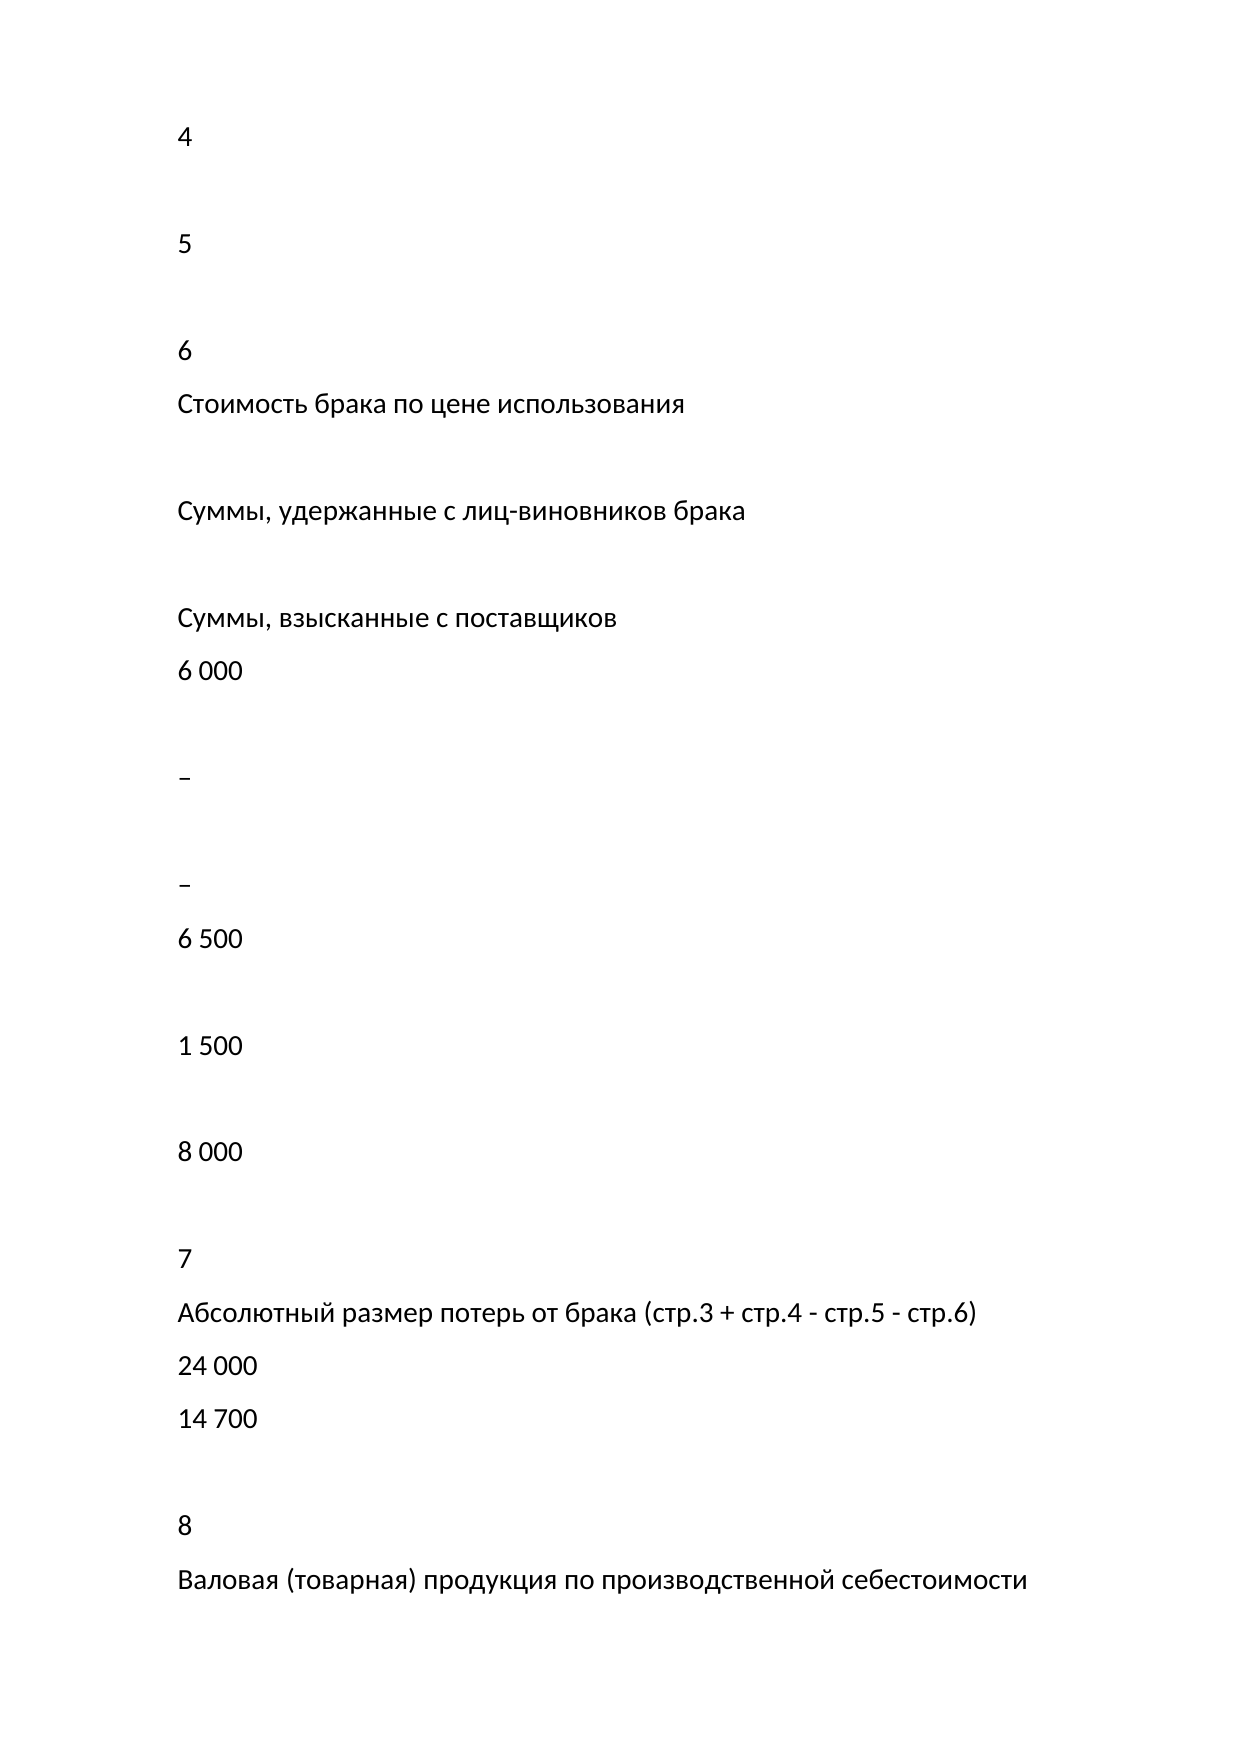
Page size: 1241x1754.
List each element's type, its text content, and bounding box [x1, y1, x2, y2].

text 6 500 [177, 920, 1152, 955]
text 8 [177, 1507, 1152, 1543]
text Стоимость брака по цене использования [177, 385, 1152, 421]
text 24 000 [177, 1347, 1152, 1383]
text 6 000 [177, 652, 1152, 688]
text 8 000 [177, 1133, 1152, 1169]
text 5 [177, 225, 1152, 261]
text 6 [177, 332, 1152, 367]
text 4 [177, 118, 1152, 154]
text Абсолютный размер потерь от брака (стр.3 + стр.4 - стр.5 - стр.6) [177, 1294, 1152, 1329]
text 14 700 [177, 1401, 1152, 1436]
text Суммы, удержанные с лиц-виновников брака [177, 492, 1152, 528]
text 1 500 [177, 1027, 1152, 1062]
text – [177, 866, 1152, 902]
text Валовая (товарная) продукция по производственной себестоимости [177, 1561, 1152, 1597]
text Суммы, взысканные с поставщиков [177, 599, 1152, 635]
text 7 [177, 1240, 1152, 1276]
text – [177, 759, 1152, 795]
